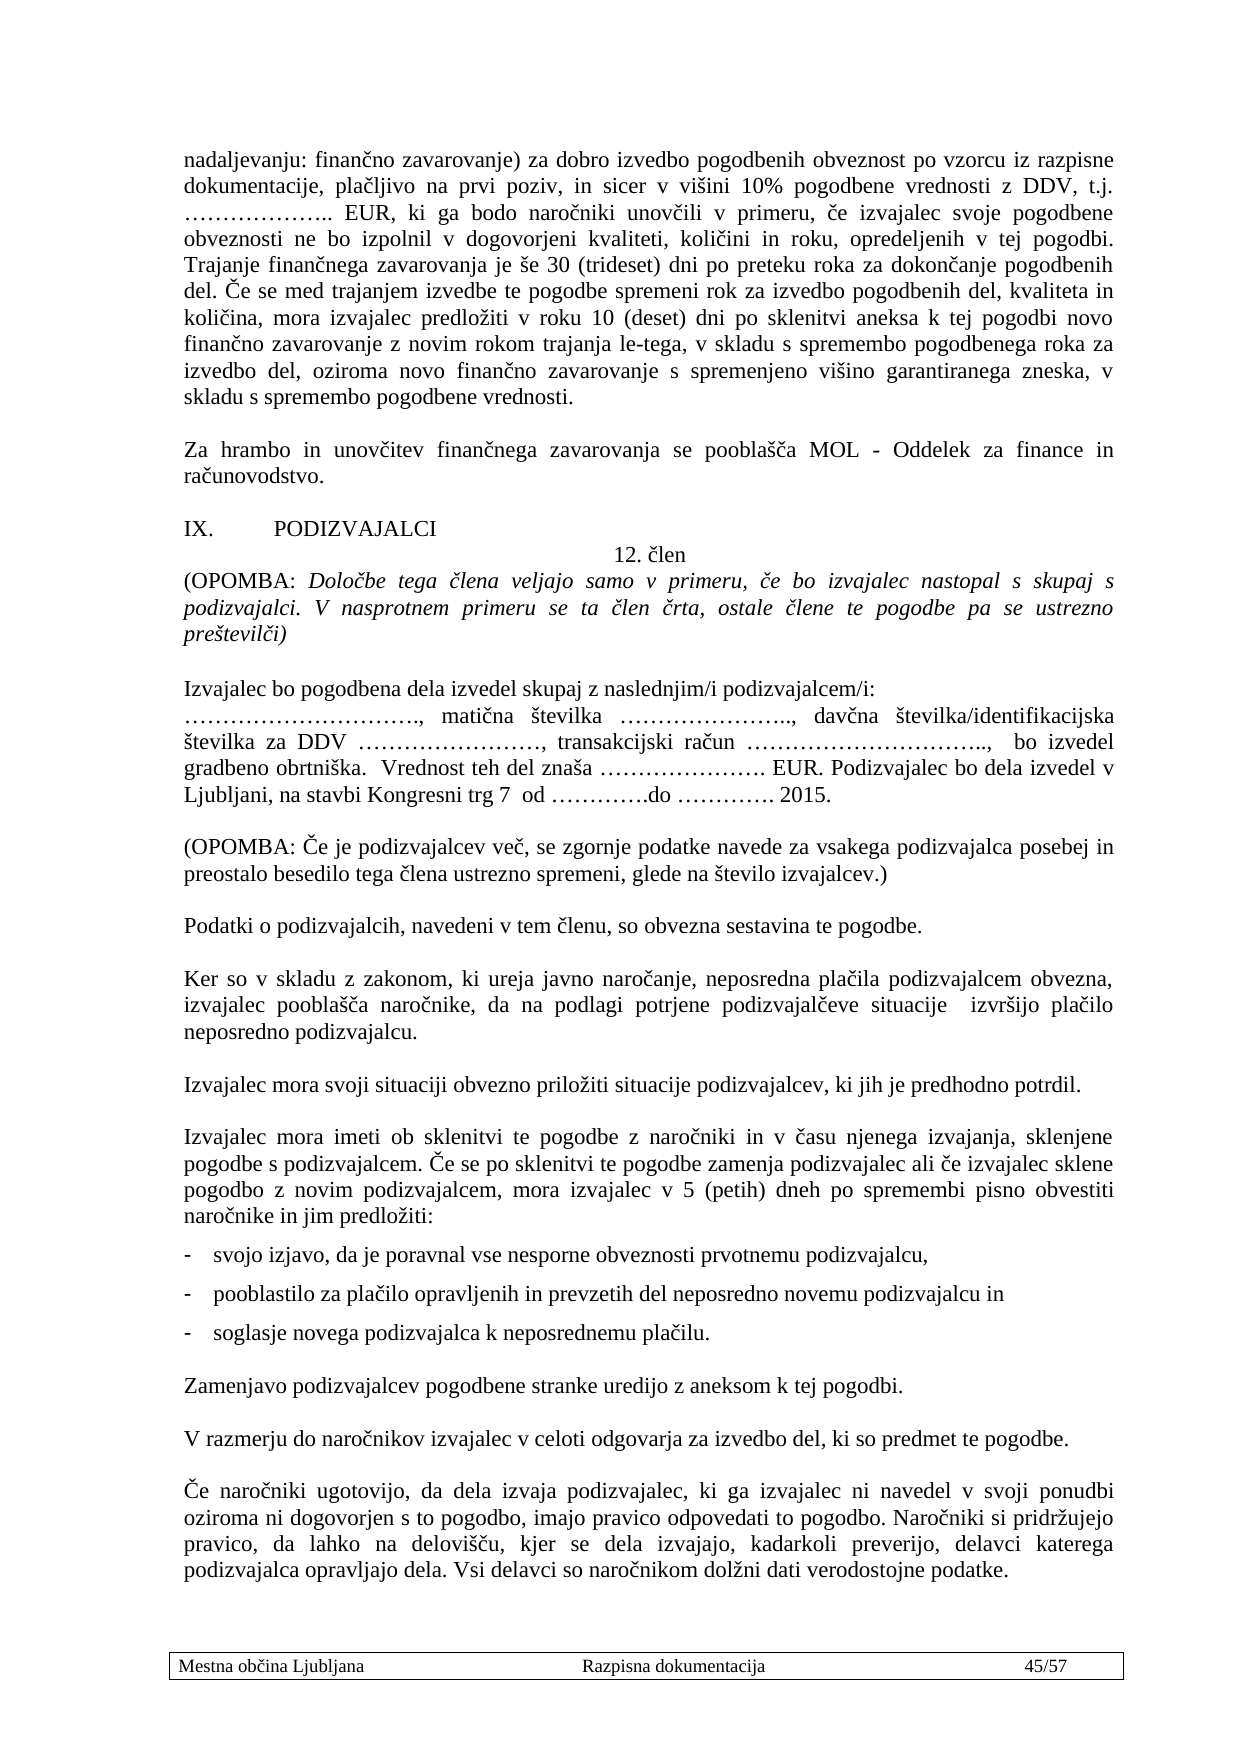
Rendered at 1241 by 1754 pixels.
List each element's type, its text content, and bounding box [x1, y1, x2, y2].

list pooblastilo za plačilo opravljenih in prevzetih del neposredno novemu podizvajalcu in [184, 1280, 1115, 1307]
list Izvajalec bo pogodbena dela izvedel skupaj z naslednjim/i podizvajalcem/i: [184, 675, 1115, 702]
text (OPOMBA: Določbe tega člena veljajo samo v primeru, če bo izvajalec nastopal s skupaj s podizvajalci. V nasprotnem primeru se ta člen črta, ostale člene te pogodbe pa se ustrezno preštevilči) [184, 567, 1115, 647]
text V razmerju do naročnikov izvajalec v celoti odgovarja za izvedbo del, ki so predmet te pogodbe. [184, 1425, 1115, 1451]
list Ker so v skladu z zakonom, ki ureja javno naročanje, neposredna plačila podizvajalcem obvezna, izvajalec pooblašča naročnike, da na podlagi potrjene podizvajalčeve situacije izvršijo plačilo neposredno podizvajalcu. [184, 965, 1115, 1044]
text Za hrambo in unovčitev finančnega zavarovanja se pooblašča MOL - Oddelek za finance in računovodstvo. [184, 436, 1115, 488]
list soglasje novega podizvajalca k neposrednemu plačilu. [184, 1319, 1115, 1346]
text Izvajalec mora imeti ob sklenitvi te pogodbe z naročniki in v času njenega izvajanja, sklenjene pogodbe s podizvajalcem. Če se po sklenitvi te pogodbe zamenja podizvajalec ali če izvajalec sklene pogodbo z novim podizvajalcem, mora izvajalec v 5 (petih) dneh po spremembi pisno obvestiti naročnike in jim predložiti: [184, 1123, 1115, 1229]
list …………………………., matična številka ………………….., davčna številka/identifikacijska številka za DDV ……………………, transakcijski račun ………………………….., bo izvedel gradbeno obrtniška. Vrednost teh del znaša …………………. EUR. Podizvajalec bo dela izvedel v Ljubljani, na stavbi Kongresni trg 7 od ………….do …………. 2015. [184, 702, 1115, 807]
list Izvajalec mora svoji situaciji obvezno priložiti situacije podizvajalcev, ki jih je predhodno potrdil. [184, 1071, 1115, 1097]
list (OPOMBA: Če je podizvajalcev več, se zgornje podatke navede za vsakega podizvajalca posebej in preostalo besedilo tega člena ustrezno spremeni, glede na število izvajalcev.) [184, 833, 1115, 886]
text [184, 146, 1115, 409]
list Podatki o podizvajalcih, navedeni v tem členu, so obvezna sestavina te pogodbe. [184, 912, 1115, 939]
text Zamenjavo podizvajalcev pogodbene stranke uredijo z aneksom k tej pogodbi. [184, 1372, 1115, 1398]
subtitle PODIZVAJALCI [184, 515, 1115, 541]
list svojo izjavo, da je poravnal vse nesporne obveznosti prvotnemu podizvajalcu, [184, 1241, 1115, 1268]
text Če naročniki ugotovijo, da dela izvaja podizvajalec, ki ga izvajalec ni navedel v svoji ponudbi oziroma ni dogovorjen s to pogodbo, imajo pravico odpovedati to pogodbo. Naročniki si pridržujejo pravico, da lahko na delovišču, kjer se dela izvajajo, kadarkoli preverijo, delavci katerega podizvajalca opravljajo dela. Vsi delavci so naročnikom dolžni dati verodostojne podatke. [184, 1477, 1115, 1583]
text 12. člen [184, 541, 1115, 567]
